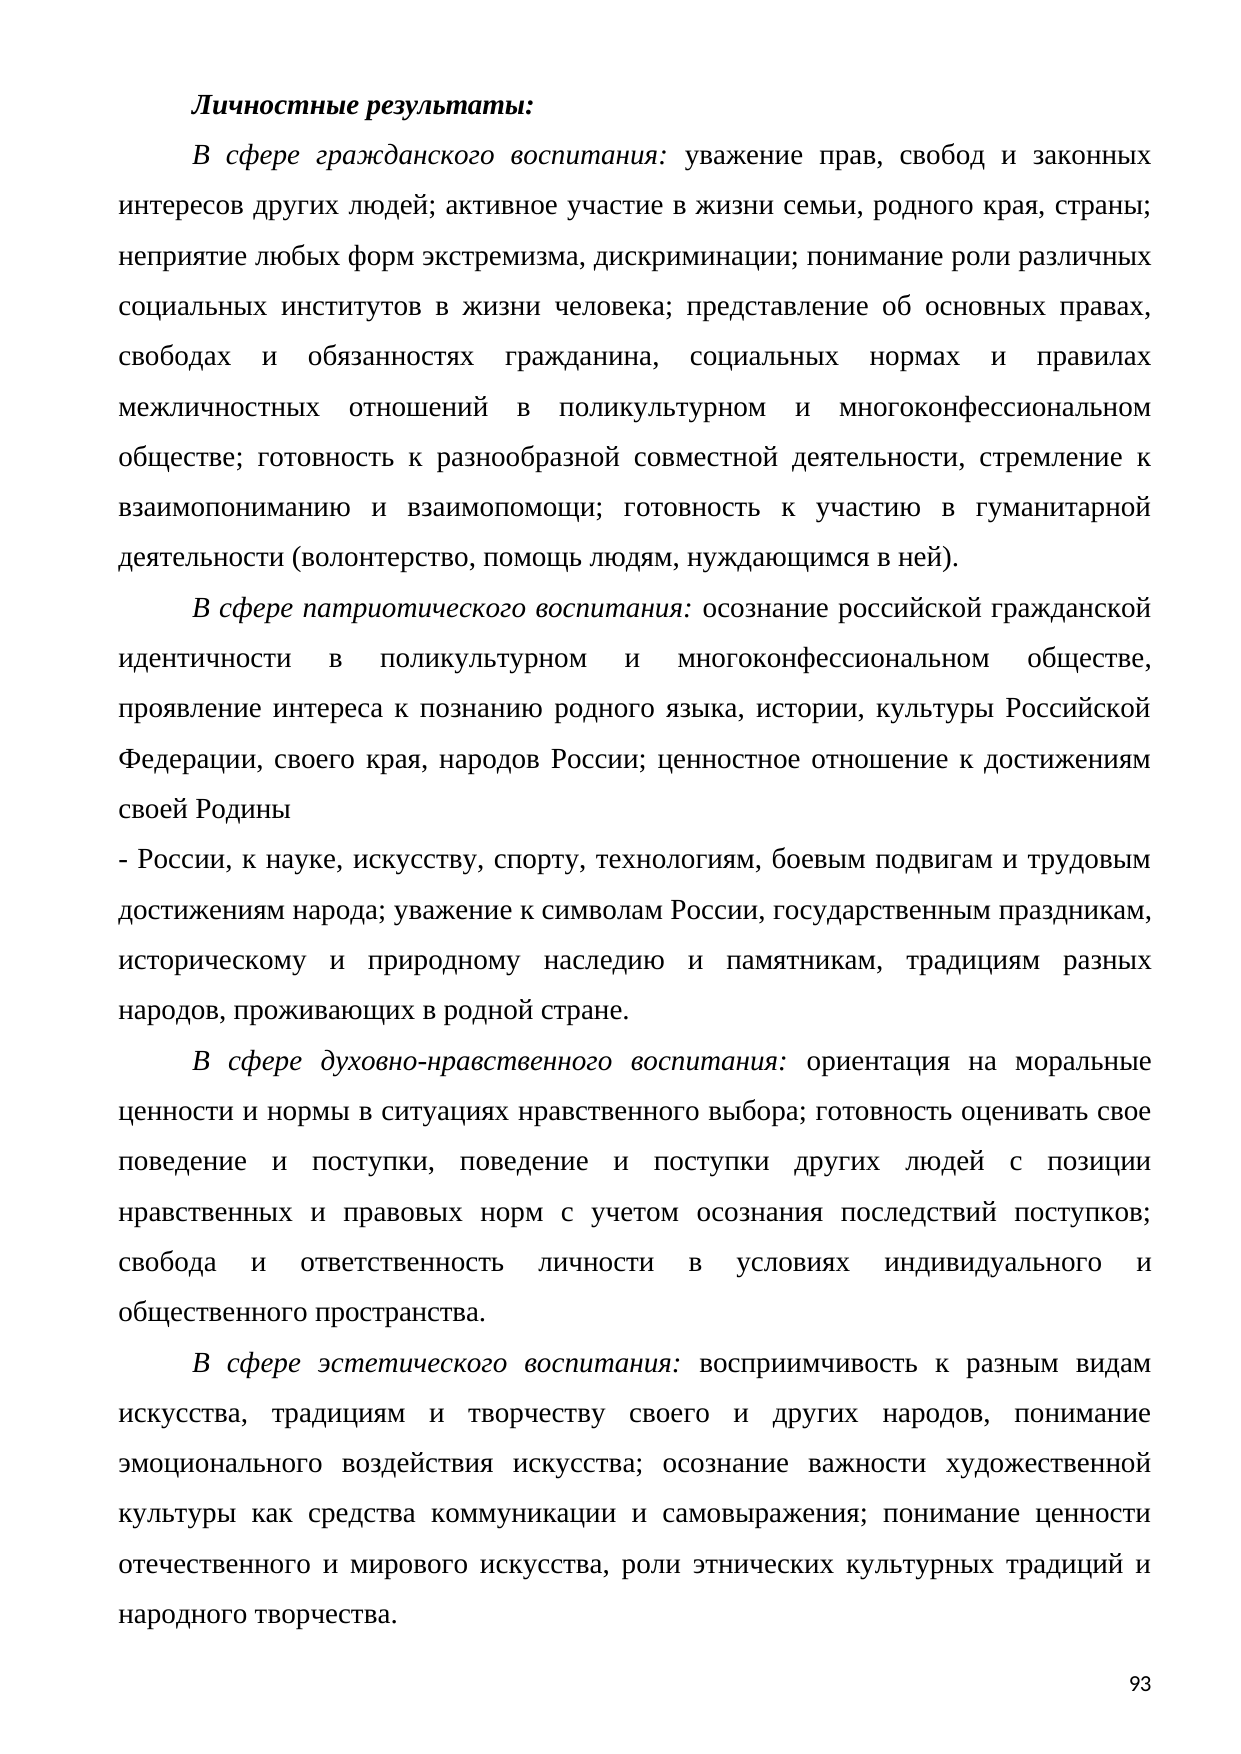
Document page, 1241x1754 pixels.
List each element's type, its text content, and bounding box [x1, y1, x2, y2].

text В сфере патриотического воспитания: осознание российской гражданской идентичности в поликультурном и многоконфессиональном обществе, проявление интереса к познанию родного языка, истории, культуры Российской Федерации, своего края, народов России; ценностное отношение к достижениям своей Родины [118, 590, 1152, 825]
subtitle Личностные результаты: [192, 87, 1165, 120]
text В сфере эстетического воспитания: восприимчивость к разным видам искусства, традициям и творчеству своего и других народов, понимание эмоционального воздействия искусства; осознание важности художественной культуры как средства коммуникации и самовыражения; понимание ценности отечественного и мирового искусства, роли этнических культурных традиций и народного творчества. [118, 1345, 1152, 1630]
text - России, к науке, искусству, спорту, технологиям, боевым подвигам и трудовым достижениям народа; уважение к символам России, государственным праздникам, историческому и природному наследию и памятникам, традициям разных народов, проживающих в родной стране. [118, 842, 1152, 1026]
text В сфере духовно-нравственного воспитания: ориентация на моральные ценности и нормы в ситуациях нравственного выбора; готовность оценивать свое поведение и поступки, поведение и поступки других людей с позиции нравственных и правовых норм с учетом осознания последствий поступков; свобода и ответственность личности в условиях индивидуального и общественного пространства. [118, 1043, 1152, 1328]
text В сфере гражданского воспитания: уважение прав, свобод и законных интересов других людей; активное участие в жизни семьи, родного края, страны; неприятие любых форм экстремизма, дискриминации; понимание роли различных социальных институтов в жизни человека; представление об основных правах, свободах и обязанностях гражданина, социальных нормах и правилах межличностных отношений в поликультурном и многоконфессиональном обществе; готовность к разнообразной совместной деятельности, стремление к взаимопониманию и взаимопомощи; готовность к участию в гуманитарной деятельности (волонтерство, помощь людям, нуждающимся в ней). [118, 137, 1152, 573]
